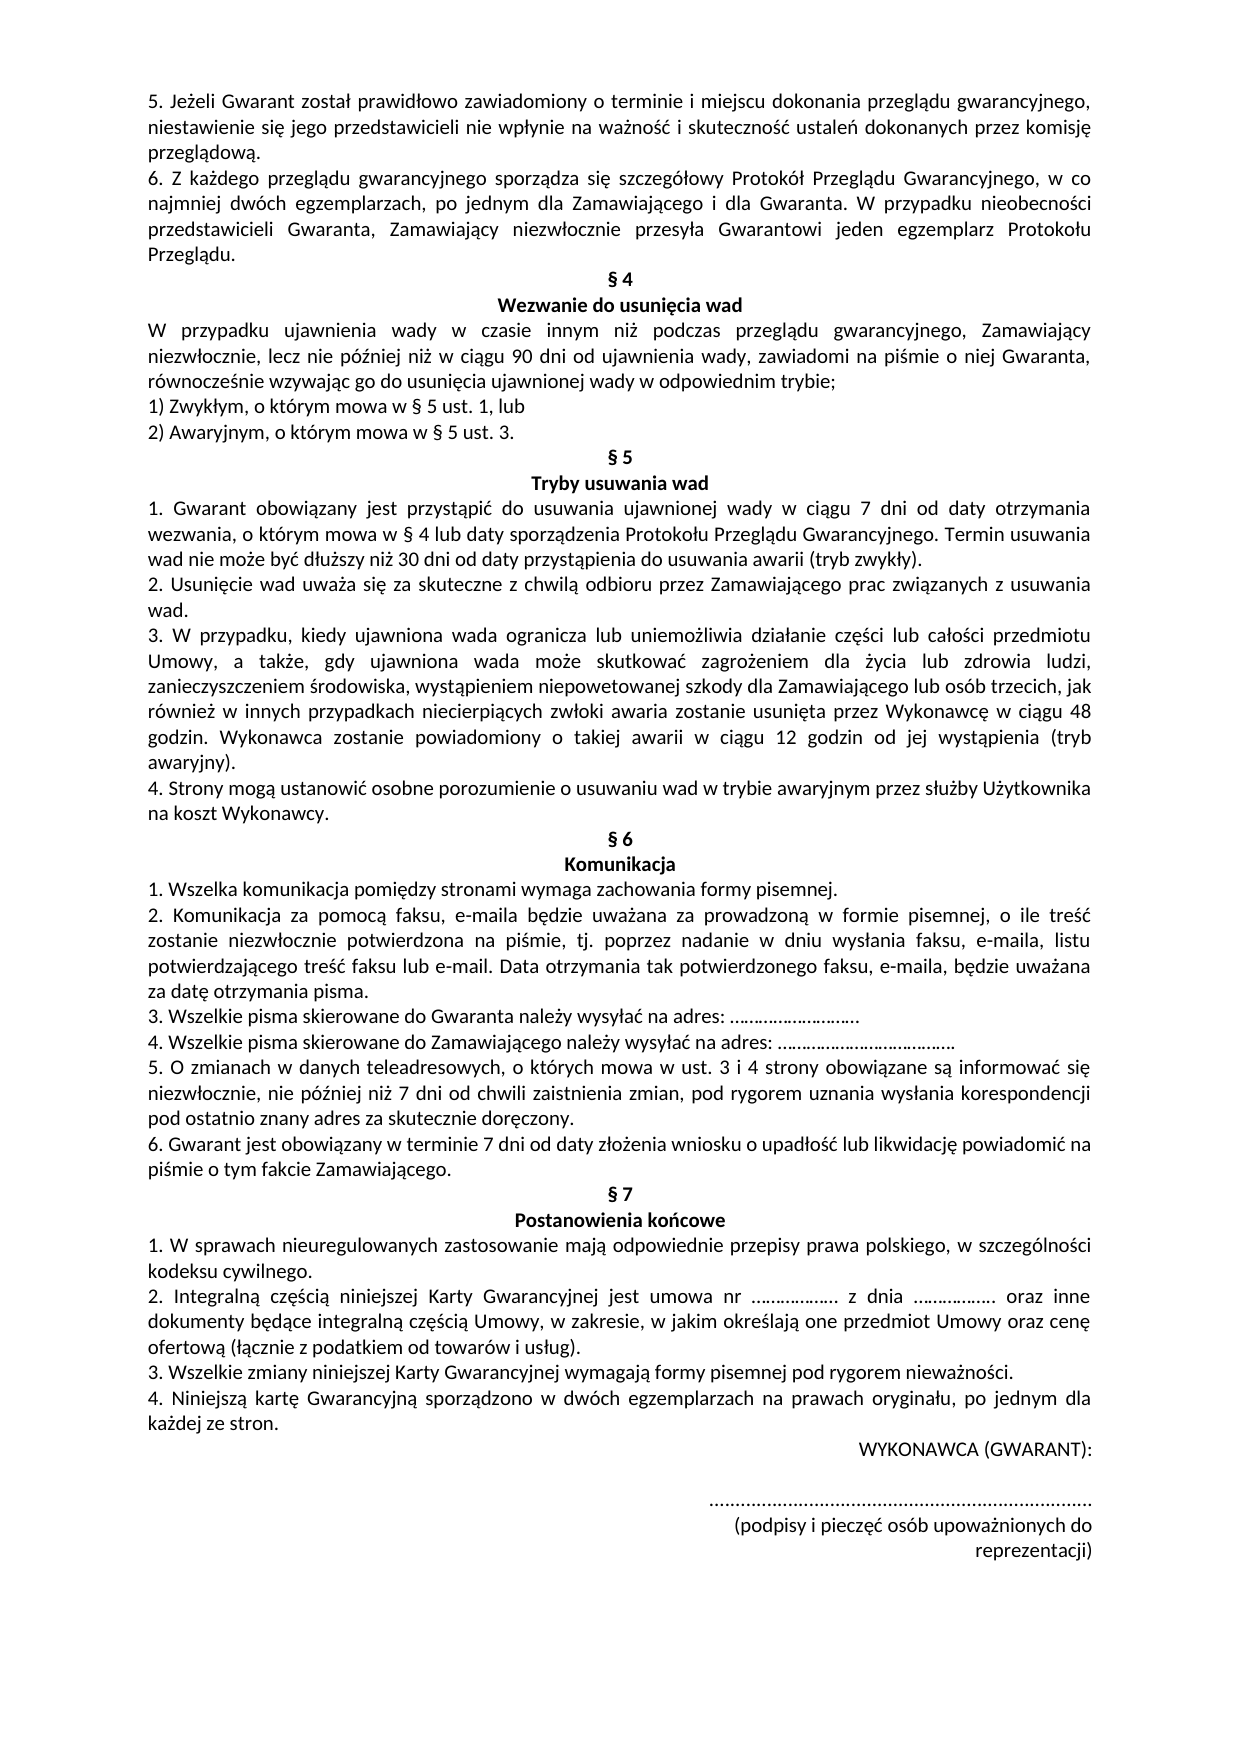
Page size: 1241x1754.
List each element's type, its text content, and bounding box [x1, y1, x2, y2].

text ......................................................................... [148, 1487, 1093, 1512]
text 2. Integralną częścią niniejszej Karty Gwarancyjnej jest umowa nr ……………… z dnia …………….. oraz inne dokumenty będące integralną częścią Umowy, w zakresie, w jakim określają one przedmiot Umowy oraz cenę ofertową (łącznie z podatkiem od towarów i usług). [148, 1283, 1093, 1359]
text W przypadku ujawnienia wady w czasie innym niż podczas przeglądu gwarancyjnego, Zamawiający niezwłocznie, lecz nie później niż w ciągu 90 dni od ujawnienia wady, zawiadomi na piśmie o niej Gwaranta, równocześnie wzywając go do usunięcia ujawnionej wady w odpowiednim trybie; [148, 317, 1093, 394]
text Postanowienia końcowe [148, 1207, 1093, 1232]
text § 5 [148, 444, 1093, 470]
text 1. Gwarant obowiązany jest przystąpić do usuwania ujawnionej wady w ciągu 7 dni od daty otrzymania wezwania, o którym mowa w § 4 lub daty sporządzenia Protokołu Przeglądu Gwarancyjnego. Termin usuwania wad nie może być dłuższy niż 30 dni od daty przystąpienia do usuwania awarii (tryb zwykły). [148, 495, 1093, 572]
text 1) Zwykłym, o którym mowa w § 5 ust. 1, lub [148, 394, 1093, 419]
text 5. Jeżeli Gwarant został prawidłowo zawiadomiony o terminie i miejscu dokonania przeglądu gwarancyjnego, niestawienie się jego przedstawicieli nie wpłynie na ważność i skuteczność ustaleń dokonanych przez komisję przeglądową. [148, 89, 1093, 165]
text § 7 [148, 1182, 1093, 1207]
text WYKONAWCA (GWARANT): [148, 1436, 1093, 1461]
text 6. Gwarant jest obowiązany w terminie 7 dni od daty złożenia wniosku o upadłość lub likwidację powiadomić na piśmie o tym fakcie Zamawiającego. [148, 1131, 1093, 1182]
text 4. Wszelkie pisma skierowane do Zamawiającego należy wysyłać na adres: ………………………………. [148, 1029, 1093, 1054]
text 3. Wszelkie pisma skierowane do Gwaranta należy wysyłać na adres: ……………………… [148, 1004, 1093, 1029]
text Komunikacja [148, 851, 1093, 877]
text 1. Wszelka komunikacja pomiędzy stronami wymaga zachowania formy pisemnej. [148, 877, 1093, 902]
text 1. W sprawach nieuregulowanych zastosowanie mają odpowiednie przepisy prawa polskiego, w szczególności kodeksu cywilnego. [148, 1232, 1093, 1283]
text 6. Z każdego przeglądu gwarancyjnego sporządza się szczegółowy Protokół Przeglądu Gwarancyjnego, w co najmniej dwóch egzemplarzach, po jednym dla Zamawiającego i dla Gwaranta. W przypadku nieobecności przedstawicieli Gwaranta, Zamawiający niezwłocznie przesyła Gwarantowi jeden egzemplarz Protokołu Przeglądu. [148, 165, 1093, 267]
text reprezentacji) [148, 1537, 1093, 1563]
text 4. Niniejszą kartę Gwarancyjną sporządzono w dwóch egzemplarzach na prawach oryginału, po jednym dla każdej ze stron. [148, 1385, 1093, 1436]
text 4. Strony mogą ustanowić osobne porozumienie o usuwaniu wad w trybie awaryjnym przez służby Użytkownika na koszt Wykonawcy. [148, 775, 1093, 826]
text (podpisy i pieczęć osób upoważnionych do [148, 1512, 1093, 1537]
text Wezwanie do usunięcia wad [148, 292, 1093, 317]
text 5. O zmianach w danych teleadresowych, o których mowa w ust. 3 i 4 strony obowiązane są informować się niezwłocznie, nie później niż 7 dni od chwili zaistnienia zmian, pod rygorem uznania wysłania korespondencji pod ostatnio znany adres za skutecznie doręczony. [148, 1054, 1093, 1131]
text 3. Wszelkie zmiany niniejszej Karty Gwarancyjnej wymagają formy pisemnej pod rygorem nieważności. [148, 1359, 1093, 1385]
text § 6 [148, 826, 1093, 851]
text 2. Usunięcie wad uważa się za skuteczne z chwilą odbioru przez Zamawiającego prac związanych z usuwania wad. [148, 572, 1093, 622]
text 2) Awaryjnym, o którym mowa w § 5 ust. 3. [148, 419, 1093, 444]
text 3. W przypadku, kiedy ujawniona wada ogranicza lub uniemożliwia działanie części lub całości przedmiotu Umowy, a także, gdy ujawniona wada może skutkować zagrożeniem dla życia lub zdrowia ludzi, zanieczyszczeniem środowiska, wystąpieniem niepowetowanej szkody dla Zamawiającego lub osób trzecich, jak również w innych przypadkach niecierpiących zwłoki awaria zostanie usunięta przez Wykonawcę w ciągu 48 godzin. Wykonawca zostanie powiadomiony o takiej awarii w ciągu 12 godzin od jej wystąpienia (tryb awaryjny). [148, 622, 1093, 775]
text 2. Komunikacja za pomocą faksu, e-maila będzie uważana za prowadzoną w formie pisemnej, o ile treść zostanie niezwłocznie potwierdzona na piśmie, tj. poprzez nadanie w dniu wysłania faksu, e-maila, listu potwierdzającego treść faksu lub e-mail. Data otrzymania tak potwierdzonego faksu, e-maila, będzie uważana za datę otrzymania pisma. [148, 902, 1093, 1004]
text Tryby usuwania wad [148, 470, 1093, 495]
text § 4 [148, 267, 1093, 292]
